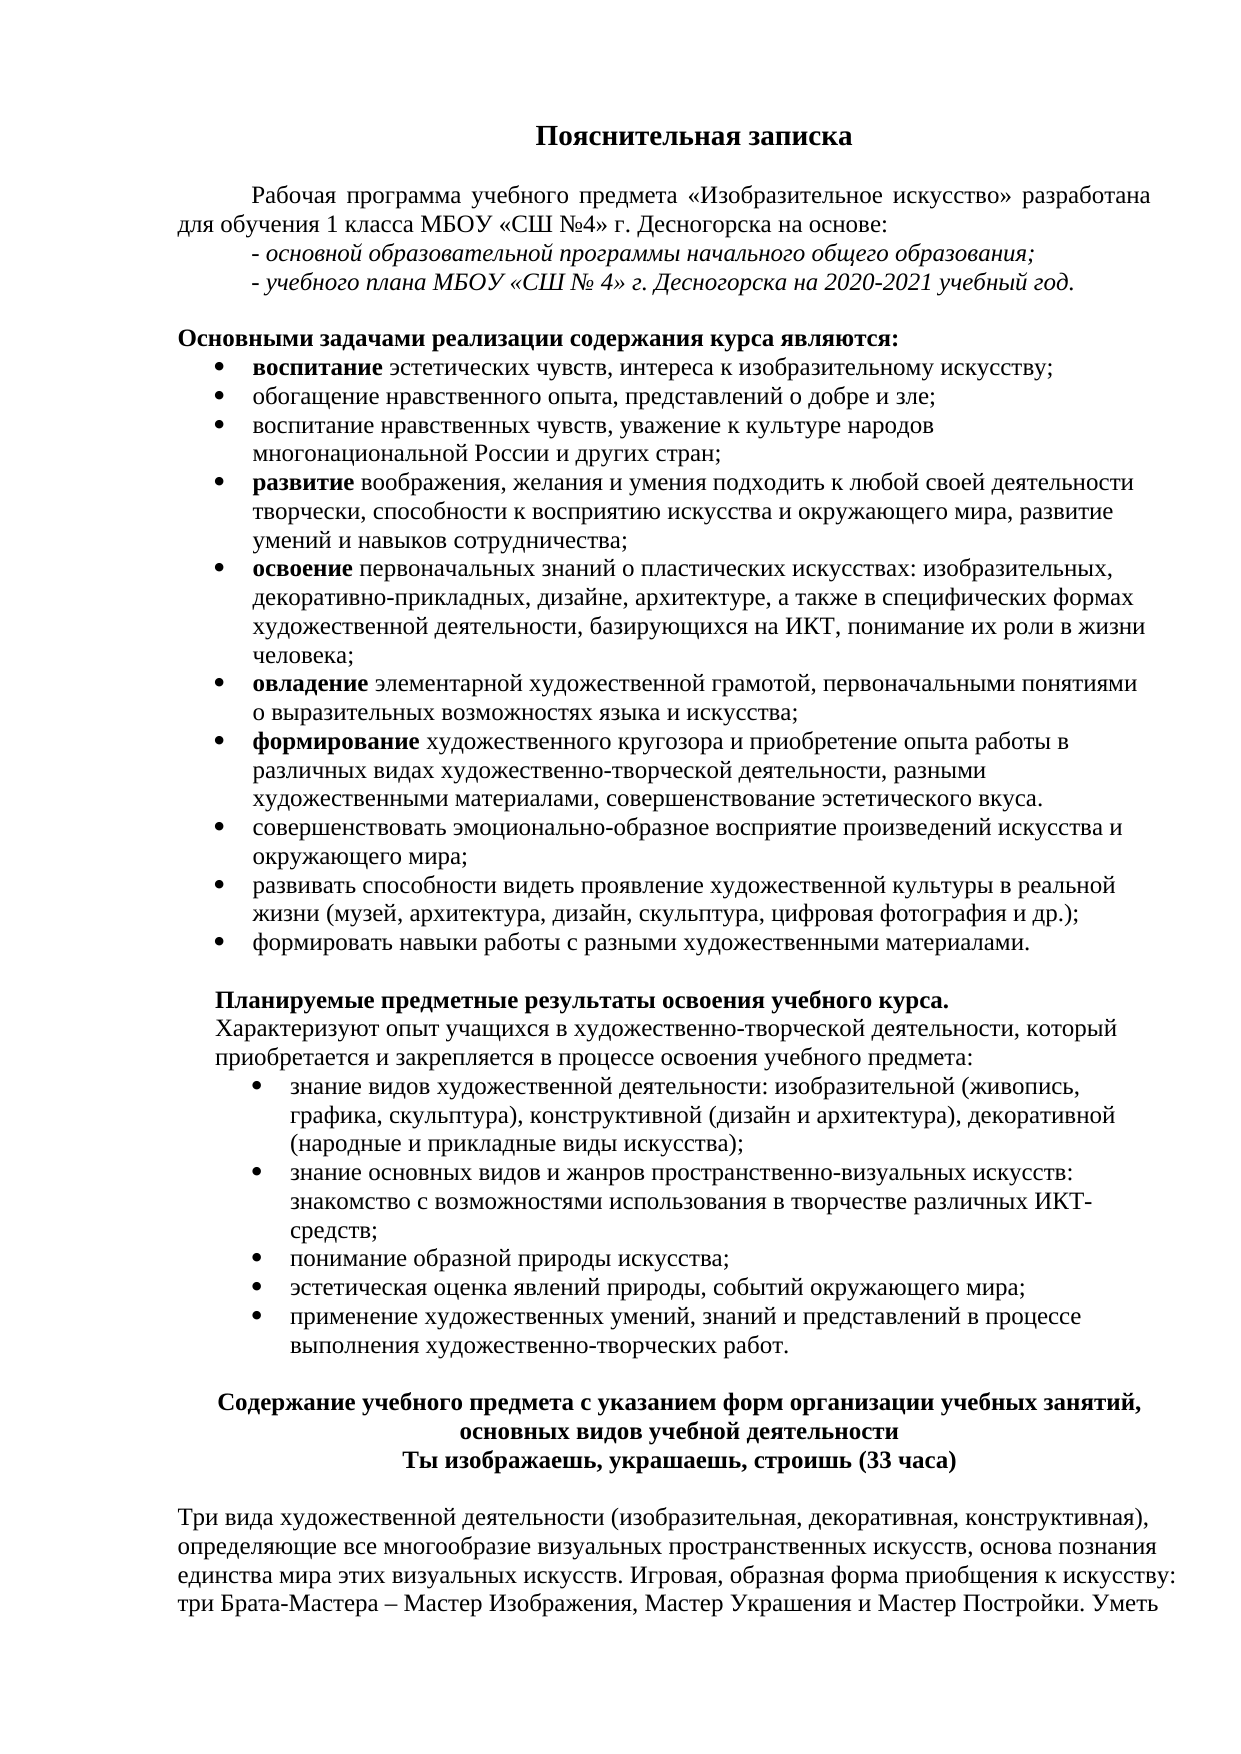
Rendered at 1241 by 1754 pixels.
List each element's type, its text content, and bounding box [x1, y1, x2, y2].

text Пояснительная записка [177, 118, 1211, 152]
list освоение первоначальных знаний о пластических искусствах: изобразительных, декоративно-прикладных, дизайне, архитектуре, а также в специфических формах художественной деятельности, базирующихся на ИКТ, понимание их роли в жизни человека; [215, 553, 1152, 668]
list овладение элементарной художественной грамотой, первоначальными понятиями о выразительных возможностях языка и искусства; [215, 668, 1152, 726]
text Ты изображаешь, украшаешь, строишь (33 часа) [177, 1445, 1181, 1473]
list обогащение нравственного опыта, представлений о добре и зле; [215, 381, 1152, 410]
list формировать навыки работы с разными художественными материалами. [215, 927, 1152, 956]
text - основной образовательной программы начального общего образования; [177, 238, 1152, 267]
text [177, 1502, 1181, 1617]
list знание основных видов и жанров пространственно-визуальных искусств: знакомство с возможностями использования в творчестве различных ИКТ-средств; [252, 1157, 1152, 1243]
list понимание образной природы искусства; [252, 1243, 1152, 1272]
list развитие воображения, желания и умения подходить к любой своей деятельности творчески, способности к восприятию искусства и окружающего мира, развитие умений и навыков сотрудничества; [215, 467, 1152, 553]
text Содержание учебного предмета с указанием форм организации учебных занятий, основных видов учебной деятельности [177, 1387, 1181, 1445]
list развивать способности видеть проявление художественной культуры в реальной жизни (музей, архитектура, дизайн, скульптура, цифровая фотография и др.); [215, 870, 1152, 927]
list воспитание эстетических чувств, интереса к изобразительному искусству; [215, 352, 1152, 381]
list формирование художественного кругозора и приобретение опыта работы в различных видах художественно-творческой деятельности, разными художественными материалами, совершенствование эстетического вкуса. [215, 726, 1152, 812]
list применение художественных умений, знаний и представлений в процессе выполнения художественно-творческих работ. [252, 1301, 1152, 1358]
text - учебного плана МБОУ «СШ № 4» г. Десногорска на 2020-2021 учебный год. [177, 267, 1152, 295]
text Планируемые предметные результаты освоения учебного курса. [215, 985, 1152, 1013]
list воспитание нравственных чувств, уважение к культуре народов многонациональной России и других стран; [215, 410, 1152, 467]
list совершенствовать эмоционально-образное восприятие произведений искусства и окружающего мира; [215, 812, 1152, 870]
text Характеризуют опыт учащихся в художественно-творческой деятельности, который приобретается и закрепляется в процессе освоения учебного предмета: [215, 1013, 1152, 1071]
list эстетическая оценка явлений природы, событий окружающего мира; [252, 1272, 1152, 1301]
text Основными задачами реализации содержания курса являются: [177, 323, 1152, 352]
text Рабочая программа учебного предмета «Изобразительное искусство» разработана для обучения 1 класса МБОУ «СШ №4» г. Десногорска на основе: [177, 180, 1152, 238]
list знание видов художественной деятельности: изобразительной (живопись, графика, скульптура), конструктивной (дизайн и архитектура), декоративной (народные и прикладные виды искусства); [252, 1071, 1152, 1157]
